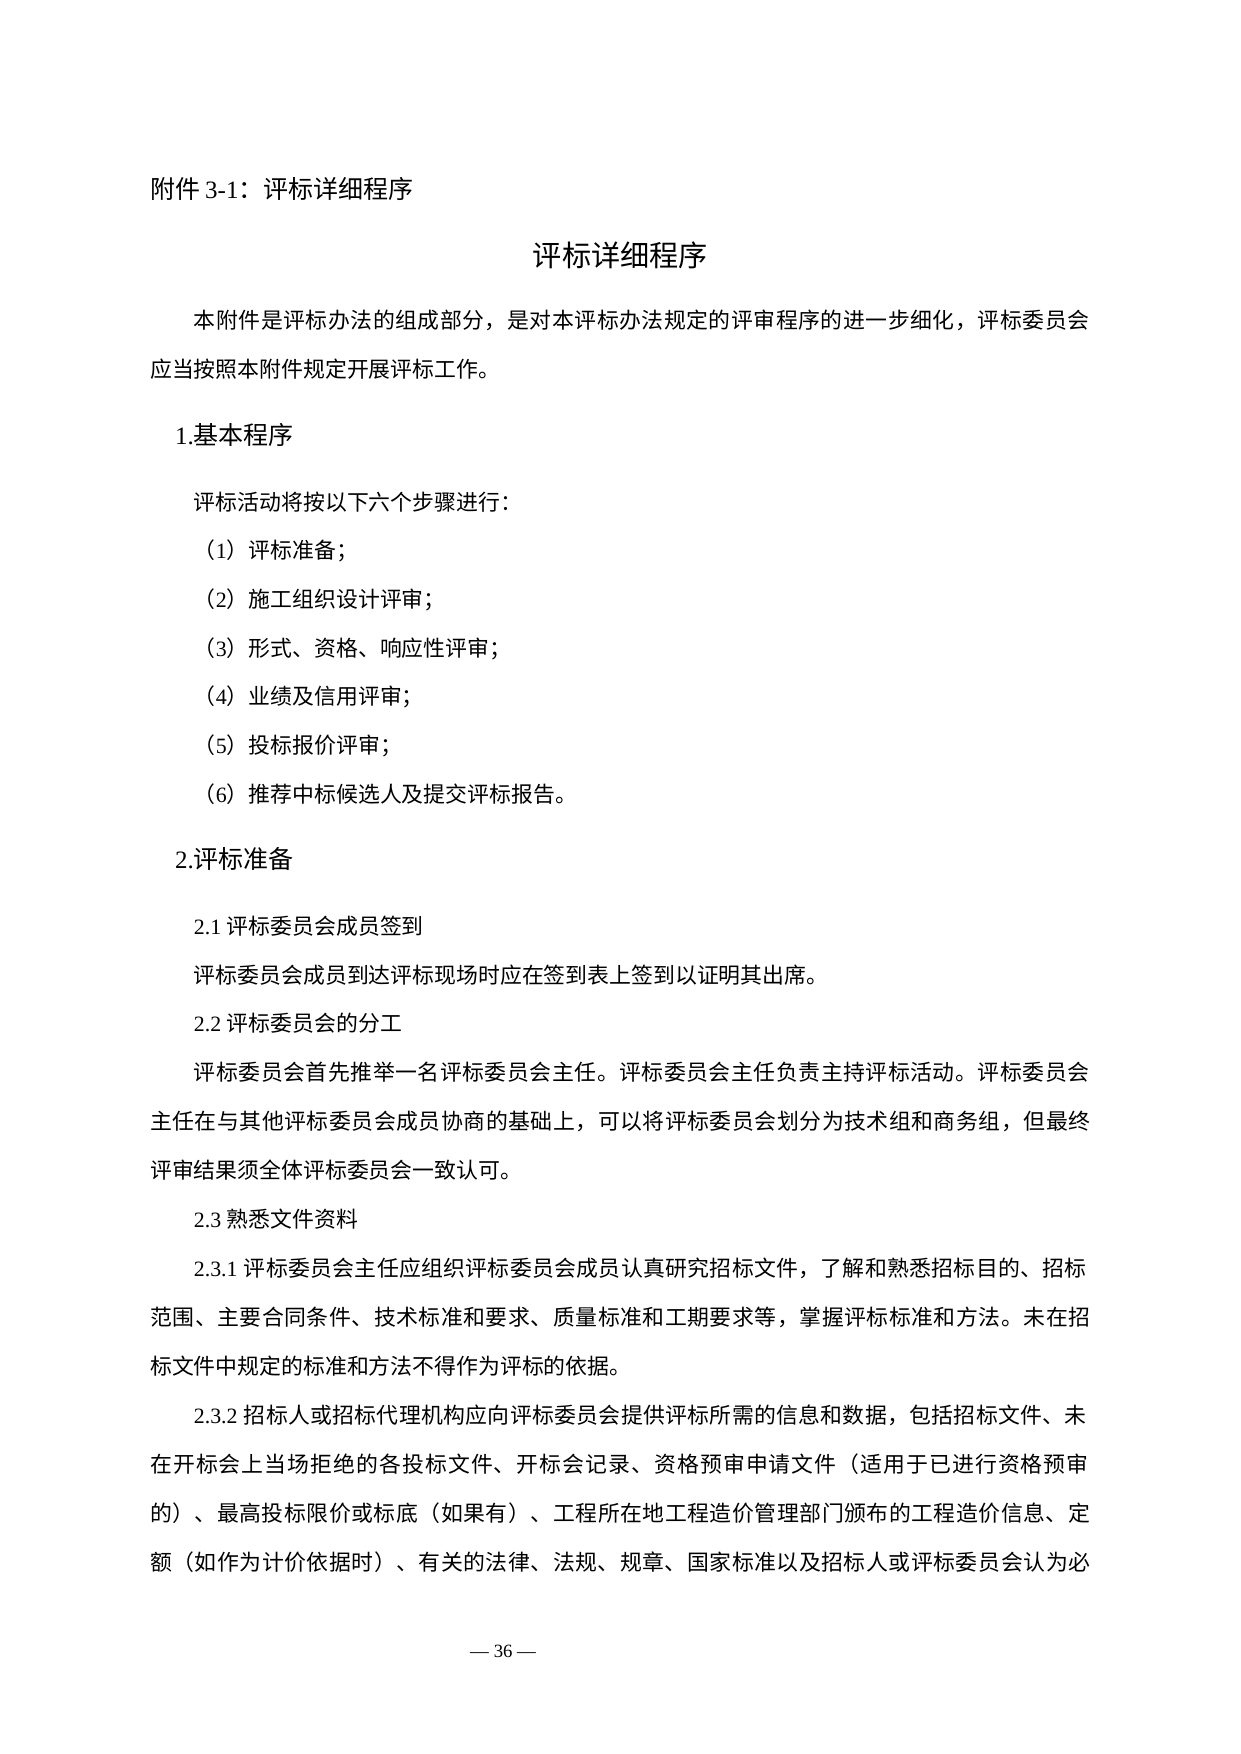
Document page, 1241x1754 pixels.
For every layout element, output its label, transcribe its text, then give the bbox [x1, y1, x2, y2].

text 评标活动将按以下六个步骤进行： [150, 484, 1090, 517]
text （3）形式、资格、响应性评审； [150, 630, 1090, 663]
text 本附件是评标办法的组成部分，是对本评标办法规定的评审程序的进一步细化，评标委员会应当按照本附件规定开展评标工作。 [150, 303, 1090, 385]
text 评标委员会首先推举一名评标委员会主任。评标委员会主任负责主持评标活动。评标委员会主任在与其他评标委员会成员协商的基础上，可以将评标委员会划分为技术组和商务组，但最终评审结果须全体评标委员会一致认可。 [150, 1054, 1090, 1186]
text （5）投标报价评审； [150, 727, 1090, 760]
text （6）推荐中标候选人及提交评标报告。 [150, 776, 1090, 809]
text （4）业绩及信用评审； [150, 679, 1090, 712]
text 评标委员会成员到达评标现场时应在签到表上签到以证明其出席。 [150, 957, 1090, 990]
text 评标详细程序 [150, 221, 1090, 286]
text 附件3-1：评标详细程序 [150, 155, 1090, 221]
text 1.基本程序 [150, 401, 1090, 466]
text 2.3 熟悉文件资料 [150, 1201, 1090, 1234]
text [150, 1397, 1090, 1577]
list 施工组织设计评审； [150, 582, 1090, 614]
text 2.评标准备 [150, 825, 1090, 890]
list 评标准备； [150, 533, 1090, 566]
text 2.3.1 评标委员会主任应组织评标委员会成员认真研究招标文件，了解和熟悉招标目的、招标范围、主要合同条件、技术标准和要求、质量标准和工期要求等，掌握评标标准和方法。未在招标文件中规定的标准和方法不得作为评标的依据。 [150, 1250, 1090, 1381]
text 2.1 评标委员会成员签到 [150, 908, 1090, 941]
text 2.2 评标委员会的分工 [150, 1006, 1090, 1039]
